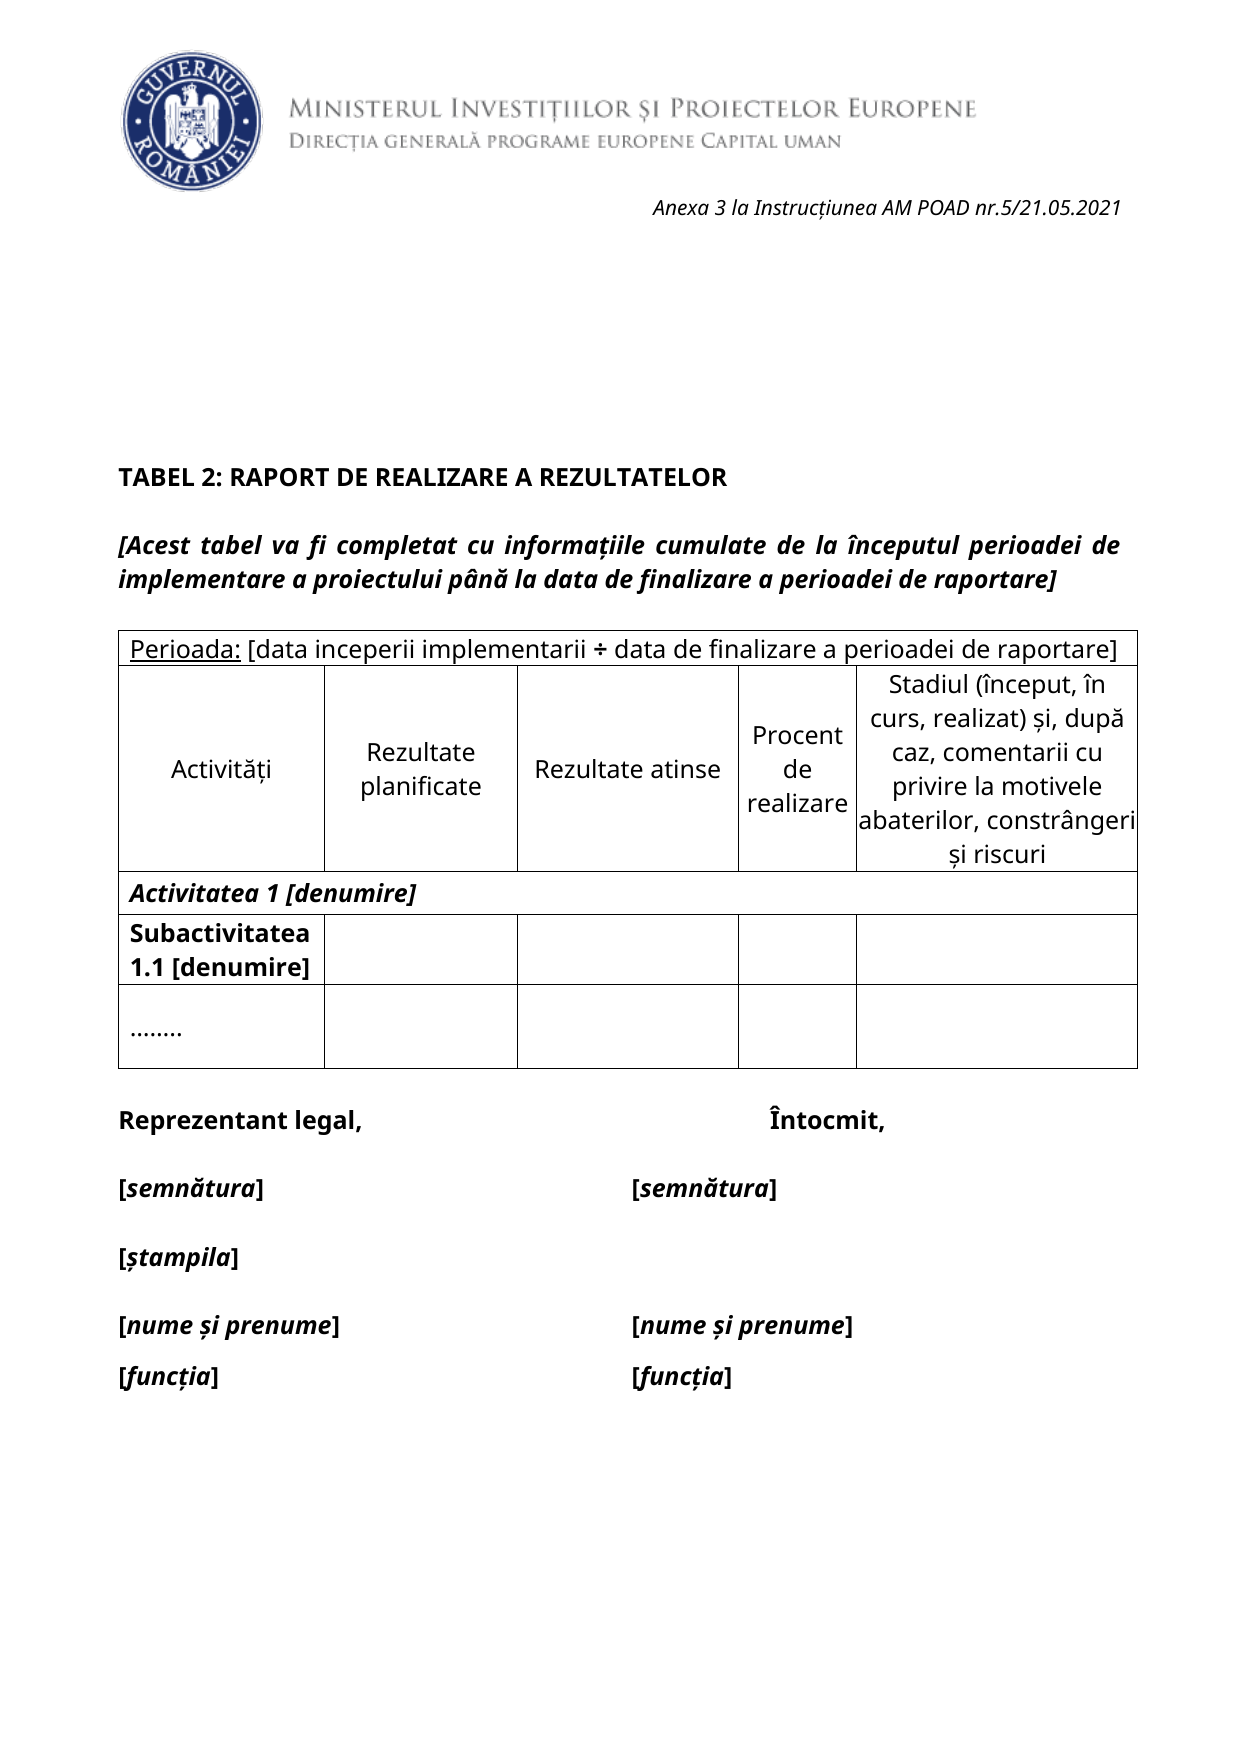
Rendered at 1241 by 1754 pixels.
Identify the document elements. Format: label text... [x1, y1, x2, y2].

table_cell [739, 915, 856, 983]
table_cell Rezultate atinse [518, 666, 738, 871]
table_cell [325, 985, 517, 1068]
table_cell [739, 985, 856, 1068]
table_cell Activităţi [119, 666, 324, 871]
table_cell Procent de realizare [739, 666, 856, 871]
table_cell Rezultate planificate [325, 666, 517, 871]
table_cell …….. [119, 985, 324, 1068]
table_cell Activitatea 1 [denumire] [119, 872, 1137, 914]
table_cell [518, 915, 738, 983]
text Reprezentant legal, Întocmit, [118, 1103, 1122, 1137]
table_header Perioada: [data inceperii implementarii ÷ data de finalizare a perioadei de raportare] [119, 631, 1137, 665]
text TABEL 2: RAPORT DE REALIZARE A REZULTATELOR [118, 460, 1122, 494]
table_cell [518, 985, 738, 1068]
table_cell [857, 985, 1137, 1068]
table_cell Subactivitatea 1.1 [denumire] [119, 915, 324, 983]
text [Acest tabel va fi completat cu informațiile cumulate de la începutul perioadei de implementare a proiectului până la data de finalizare a perioadei de raportare] [118, 528, 1122, 596]
table_cell [325, 915, 517, 983]
table_cell Stadiul (început, în curs, realizat) şi, după caz, comentarii cu privire la motivele abaterilor, constrângeri şi riscuri [857, 666, 1137, 871]
table_header [semnătura] [nume şi prenume] [funcţia] [620, 1171, 1133, 1443]
table_cell [857, 915, 1137, 983]
table_header [semnătura] [ştampila] [nume şi prenume] [funcţia] [107, 1171, 620, 1443]
picture [118, 47, 1122, 193]
